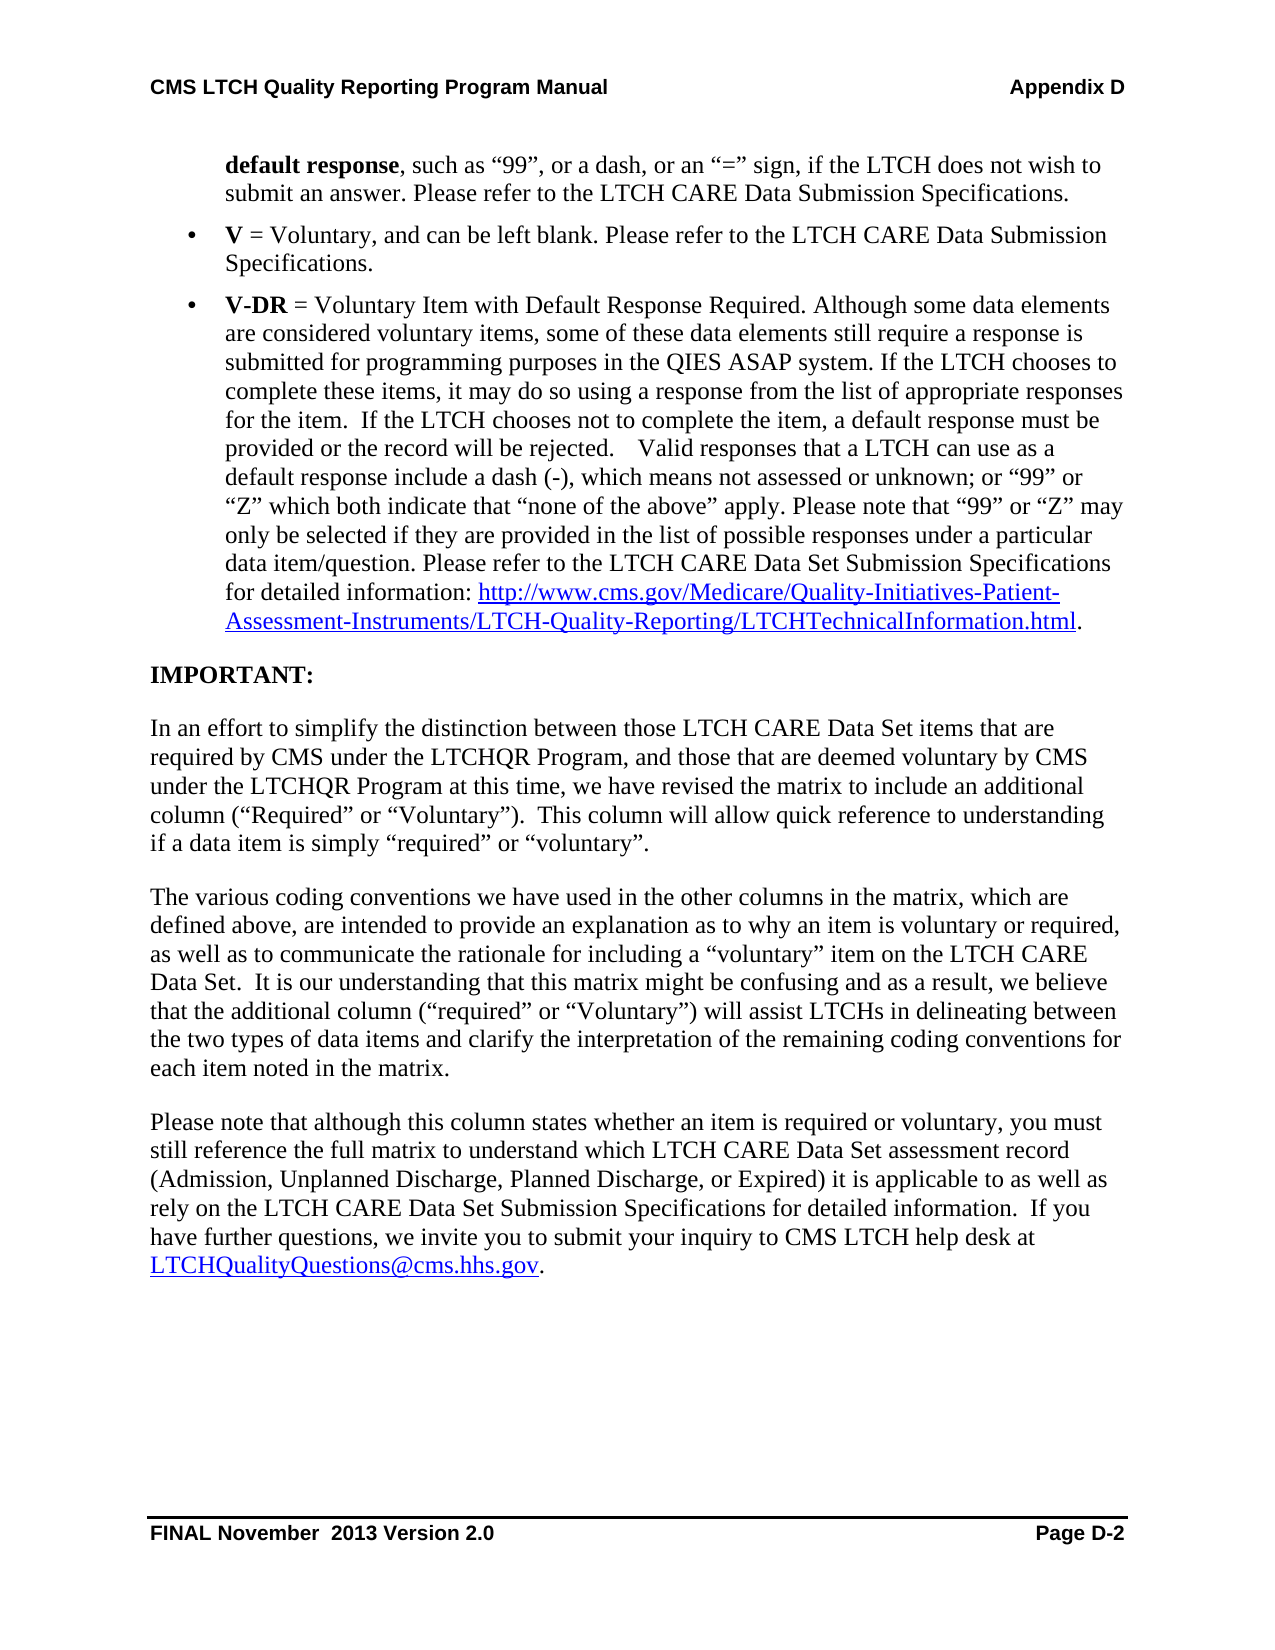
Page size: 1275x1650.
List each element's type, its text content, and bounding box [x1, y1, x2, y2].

text Please note that although this column states whether an item is required or voluntary, you must still reference the full matrix to understand which LTCH CARE Data Set assessment record (Admission, Unplanned Discharge, Planned Discharge, or Expired) it is applicable to as well as rely on the LTCH CARE Data Set Submission Specifications for detailed information. If you have further questions, we invite you to submit your inquiry to CMS LTCH help desk at LTCHQualityQuestions@cms.hhs.gov. [150, 1107, 1112, 1279]
text default response, such as “99”, or a dash, or an “=” sign, if the LTCH does not wish to submit an answer. Please refer to the LTCH CARE Data Submission Specifications. [225, 150, 1107, 207]
text In an effort to simplify the distinction between those LTCH CARE Data Set items that are required by CMS under the LTCHQR Program, and those that are deemed voluntary by CMS under the LTCHQR Program at this time, we have revised the matrix to include an additional column (“Required” or “Voluntary”). This column will allow quick reference to understanding if a data item is simply “required” or “voluntary”. [150, 713, 1111, 857]
text • V-DR = Voluntary Item with Default Response Required. Although some data elements are considered voluntary items, some of these data elements still require a response is submitted for programming purposes in the QIES ASAP system. If the LTCH chooses to complete these items, it may do so using a response from the list of appropriate responses for the item. If the LTCH chooses not to complete the item, a default response must be provided or the record will be rejected. Valid responses that a LTCH can use as a default response include a dash (-), which means not assessed or unknown; or “99” or [187, 290, 1127, 491]
text • V = Voluntary, and can be left blank. Please refer to the LTCH CARE Data Submission [187, 220, 1139, 248]
text IMPORTANT: [150, 660, 1139, 689]
text FINAL November 2013 Version 2.0 Page D-2 [150, 1521, 1139, 1545]
text Specifications. [225, 248, 1139, 277]
text “Z” which both indicate that “none of the above” apply. Please note that “99” or “Z” may only be selected if they are provided in the list of possible responses under a particular data item/question. Please refer to the LTCH CARE Data Set Submission Specifications for detailed information: http://www.cms.gov/Medicare/Quality-Initiatives-Patient- Assessment-Instruments/LTCH-Quality-Reporting/LTCHTechnicalInformation.html. [225, 491, 1127, 635]
text The various coding conventions we have used in the other columns in the matrix, which are defined above, are intended to provide an explanation as to why an item is voluntary or required, as well as to communicate the rationale for including a “voluntary” item on the LTCH CARE Data Set. It is our understanding that this matrix might be confusing and as a result, we believe that the additional column (“required” or “Voluntary”) will assist LTCHs in delineating between the two types of data items and clarify the interpretation of the remaining coding conventions for each item noted in the matrix. [150, 882, 1125, 1082]
